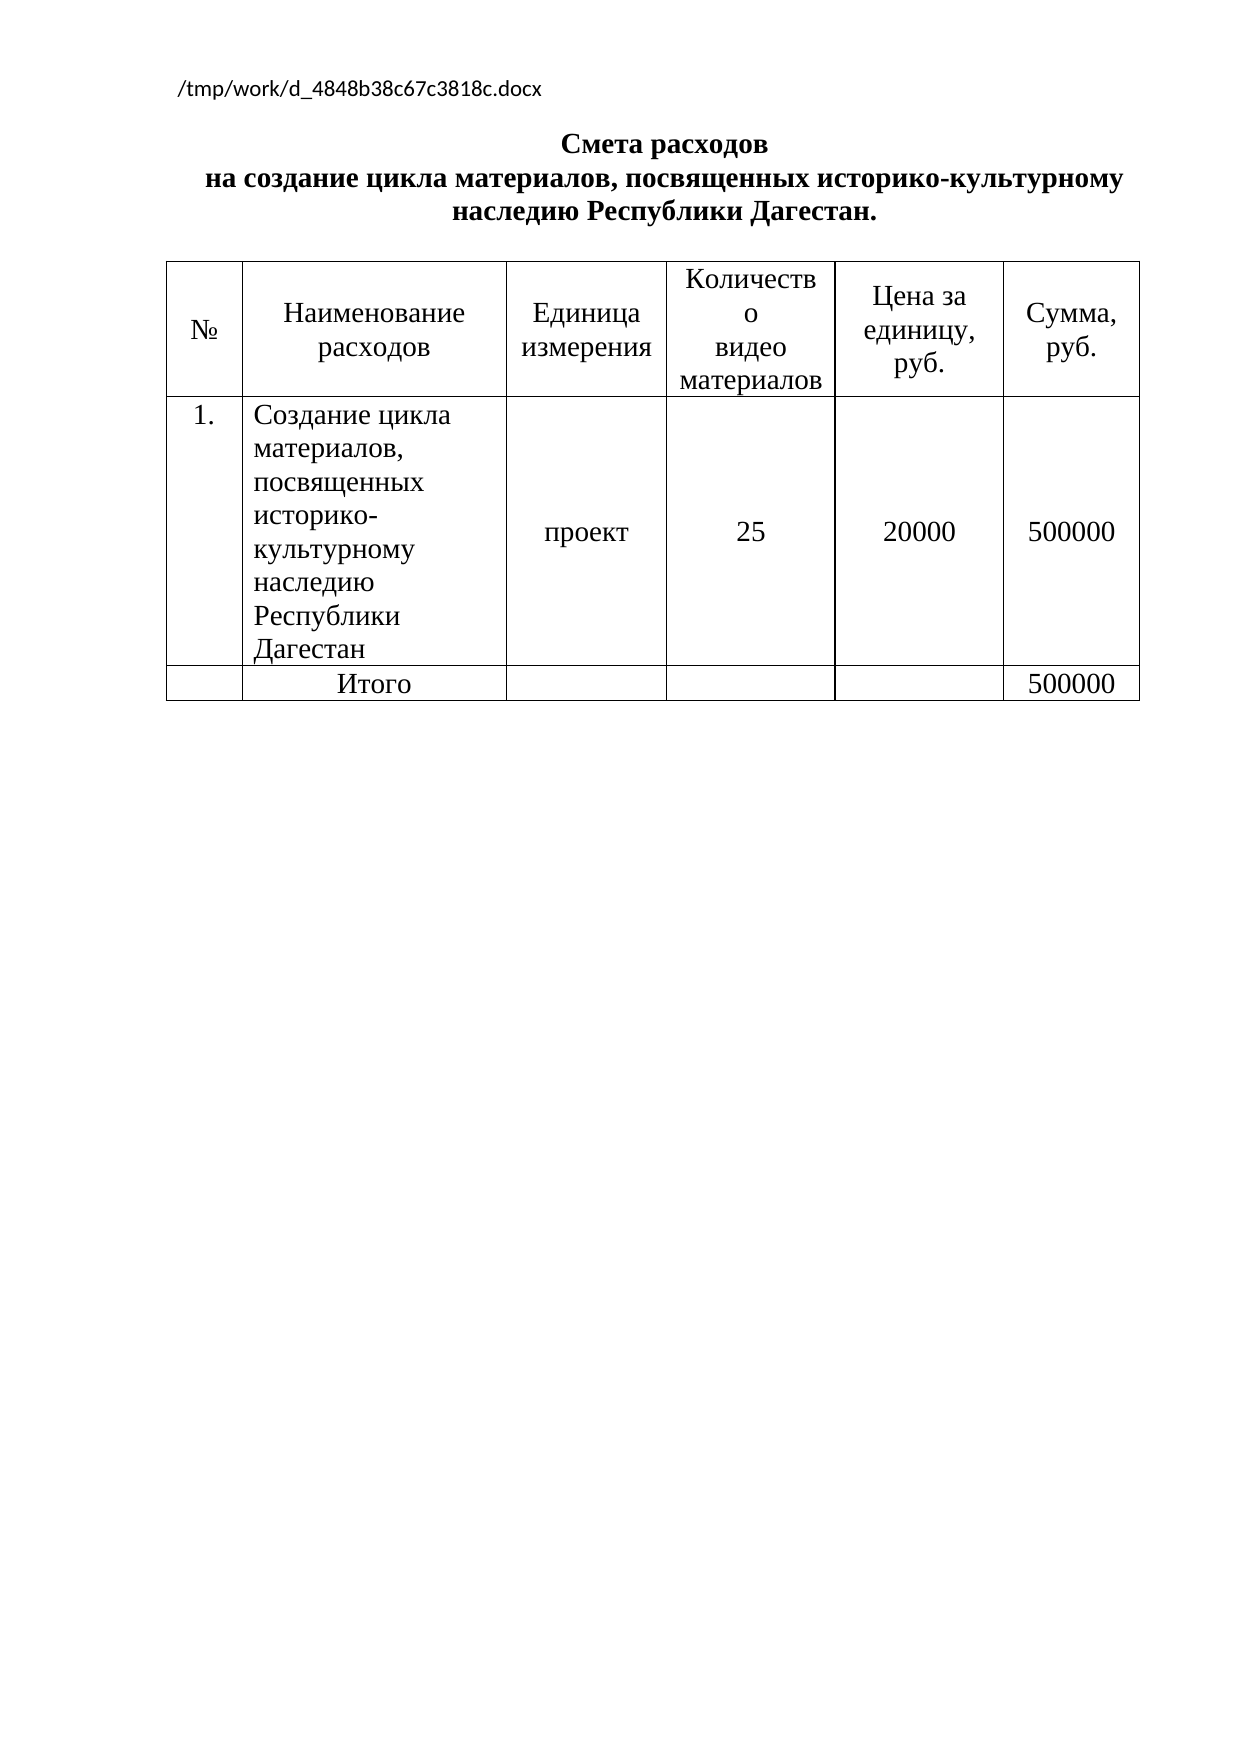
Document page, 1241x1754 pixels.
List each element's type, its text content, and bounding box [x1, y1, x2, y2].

table_cell [507, 666, 666, 700]
text Смета расходов [177, 126, 1152, 160]
table_cell [667, 666, 834, 700]
table_header Наименование расходов [243, 262, 506, 396]
table_cell [167, 397, 242, 665]
table_cell Итого [243, 666, 506, 700]
table_cell 20000 [836, 397, 1003, 665]
text на создание цикла материалов, посвященных историко-культурному наследию Республики Дагестан. [177, 160, 1152, 227]
table_cell Создание цикла материалов, посвященных историко-культурному наследию Республики Дагестан [243, 397, 506, 665]
table_header Цена за единицу, руб. [836, 262, 1003, 396]
table_cell [836, 666, 1003, 700]
table_cell 500000 [1004, 397, 1139, 665]
table_cell 500000 [1004, 666, 1139, 700]
table_header Количество видео материалов [667, 262, 834, 396]
table_header Единица измерения [507, 262, 666, 396]
table_cell 25 [667, 397, 834, 665]
table_cell [167, 666, 242, 700]
table_cell проект [507, 397, 666, 665]
table_header Сумма, руб. [1004, 262, 1139, 396]
table_header № [167, 262, 242, 396]
